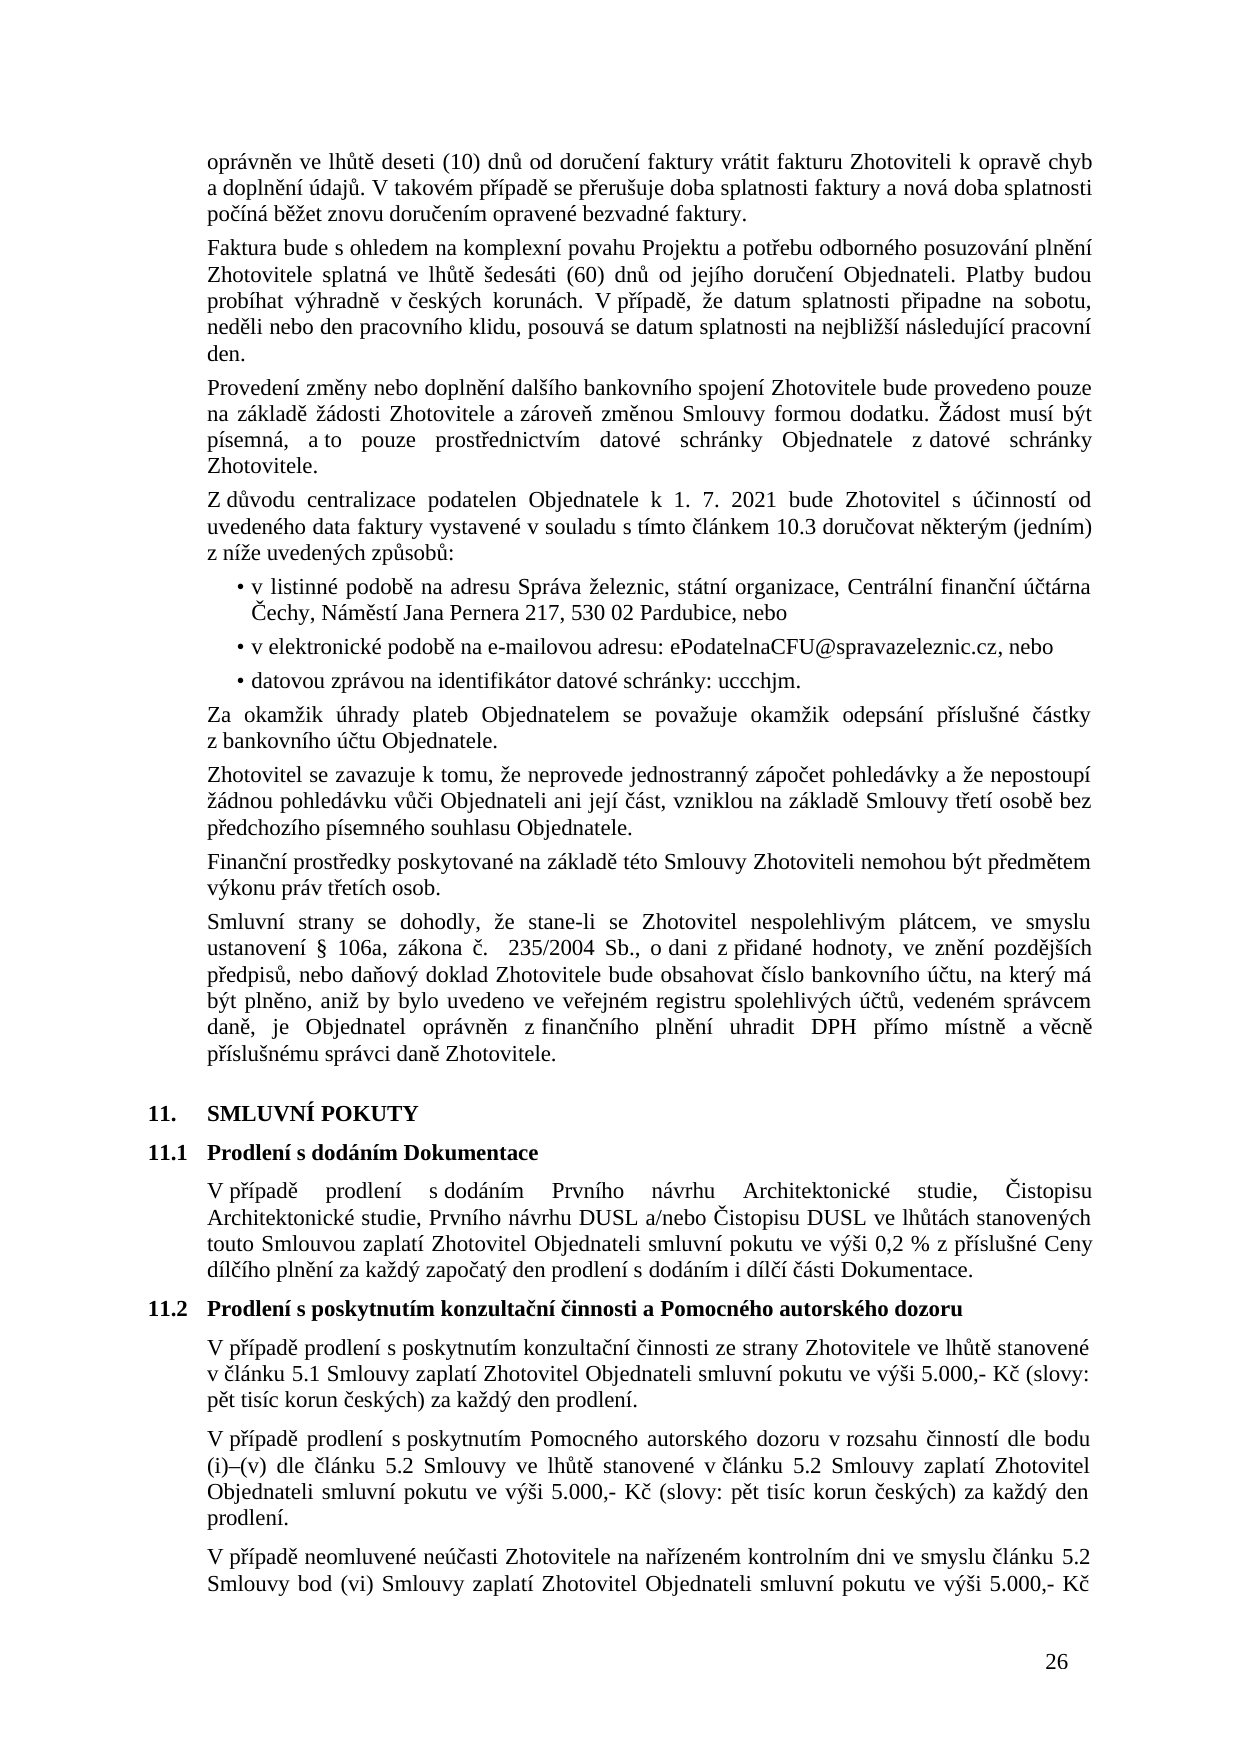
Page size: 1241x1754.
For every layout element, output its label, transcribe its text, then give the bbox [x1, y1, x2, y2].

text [207, 148, 1092, 227]
text Finanční prostředky poskytované na základě této Smlouvy Zhotoviteli nemohou být předmětem výkonu práv třetích osob. [207, 848, 1092, 900]
text Faktura bude s ohledem na komplexní povahu Projektu a potřebu odborného posuzování plnění Zhotovitele splatná ve lhůtě šedesáti (60) dnů od jejího doručení Objednateli. Platby budou probíhat výhradně v českých korunách. V případě, že datum splatnosti připadne na sobotu, neděli nebo den pracovního klidu, posouvá se datum splatnosti na nejbližší následující pracovní den. [207, 234, 1092, 366]
list v listinné podobě na adresu Správa železnic, státní organizace, Centrální finanční účtárna Čechy, Náměstí Jana Pernera 217, 530 02 Pardubice, nebo [236, 573, 1092, 626]
text V případě prodlení s poskytnutím Pomocného autorského dozoru v rozsahu činností dle bodu (i)–(v) dle článku 5.2 Smlouvy ve lhůtě stanovené v článku 5.2 Smlouvy zaplatí Zhotovitel Objednateli smluvní pokutu ve výši 5.000,- Kč (slovy: pět tisíc korun českých) za každý den prodlení. [207, 1425, 1090, 1531]
subtitle SMLUVNÍ POKUTY [148, 1100, 1092, 1126]
text Prodlení s poskytnutím konzultační činnosti a Pomocného autorského dozoru [148, 1295, 1092, 1321]
text Za okamžik úhrady plateb Objednatelem se považuje okamžik odepsání příslušné částky z bankovního účtu Objednatele. [207, 701, 1092, 754]
text V případě prodlení s poskytnutím konzultační činnosti ze strany Zhotovitele ve lhůtě stanovené v článku 5.1 Smlouvy zaplatí Zhotovitel Objednateli smluvní pokutu ve výši 5.000,- Kč (slovy: pět tisíc korun českých) za každý den prodlení. [207, 1334, 1090, 1413]
list v elektronické podobě na e-mailovou adresu: ePodatelnaCFU@spravazeleznic.cz, nebo [236, 633, 1092, 659]
text Provedení změny nebo doplnění dalšího bankovního spojení Zhotovitele bude provedeno pouze na základě žádosti Zhotovitele a zároveň změnou Smlouvy formou dodatku. Žádost musí být písemná, a to pouze prostřednictvím datové schránky Objednatele z datové schránky Zhotovitele. [207, 373, 1092, 479]
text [207, 1543, 1090, 1596]
text Zhotovitel se zavazuje k tomu, že neprovede jednostranný zápočet pohledávky a že nepostoupí žádnou pohledávku vůči Objednateli ani její část, vzniklou na základě Smlouvy třetí osobě bez předchozího písemného souhlasu Objednatele. [207, 761, 1092, 840]
text Smluvní strany se dohodly, že stane-li se Zhotovitel nespolehlivým plátcem, ve smyslu ustanovení § 106a, zákona č. 235/2004 Sb., o dani z přidané hodnoty, ve znění pozdějších předpisů, nebo daňový doklad Zhotovitele bude obsahovat číslo bankovního účtu, na který má být plněno, aniž by bylo uvedeno ve veřejném registru spolehlivých účtů, vedeném správcem daně, je Objednatel oprávněn z finančního plnění uhradit DPH přímo místně a věcně příslušnému správci daně Zhotovitele. [207, 908, 1092, 1066]
text V případě prodlení s dodáním Prvního návrhu Architektonické studie, Čistopisu Architektonické studie, Prvního návrhu DUSL a/nebo Čistopisu DUSL ve lhůtách stanovených touto Smlouvou zaplatí Zhotovitel Objednateli smluvní pokutu ve výši 0,2 % z příslušné Ceny dílčího plnění za každý započatý den prodlení s dodáním i dílčí části Dokumentace. [207, 1177, 1092, 1283]
list datovou zprávou na identifikátor datové schránky: uccchjm. [236, 667, 1092, 693]
text Z důvodu centralizace podatelen Objednatele k 1. 7. 2021 bude Zhotovitel s účinností od uvedeného data faktury vystavené v souladu s tímto článkem 10.3 doručovat některým (jedním) z níže uvedených způsobů: [207, 486, 1092, 566]
text Prodlení s dodáním Dokumentace [148, 1139, 1092, 1165]
